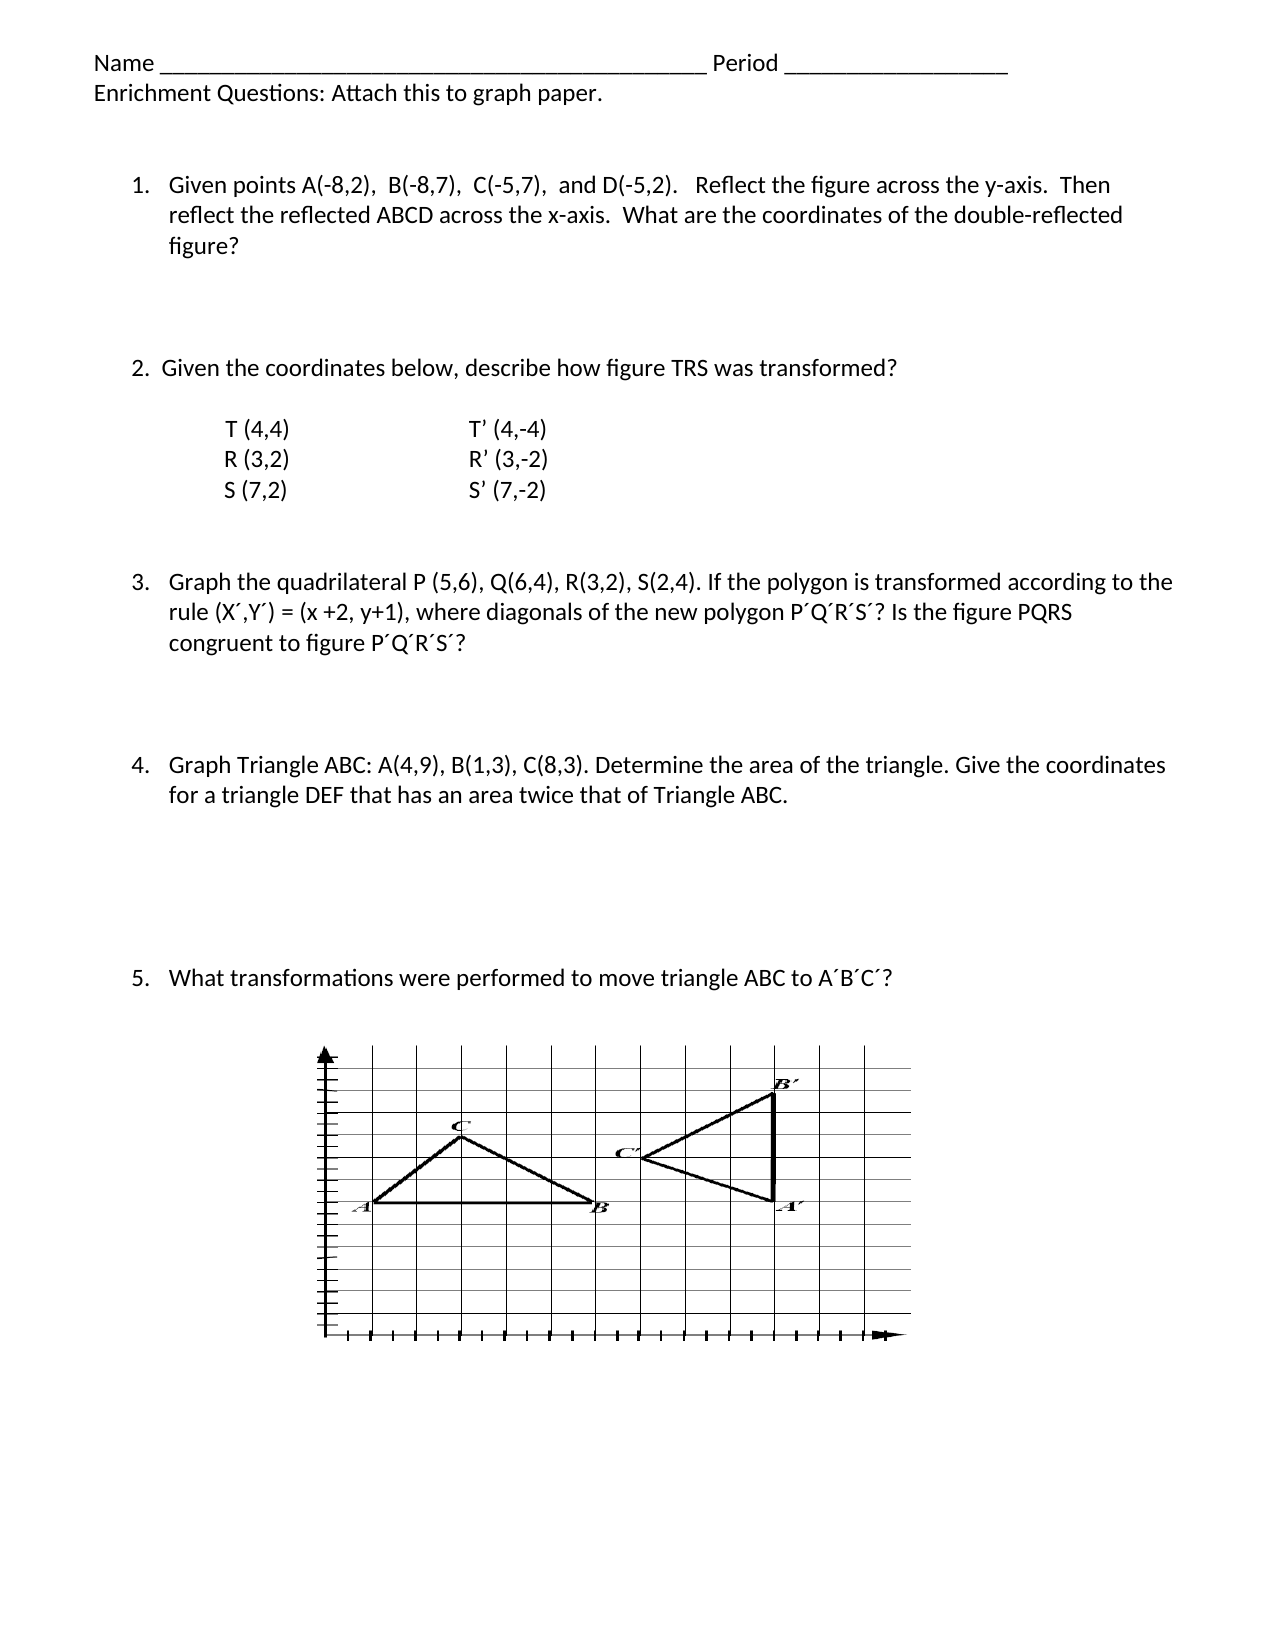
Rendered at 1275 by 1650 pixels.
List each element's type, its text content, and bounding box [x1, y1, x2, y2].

list What transformations were performed to move triangle ABC to A´B´C´? [131, 962, 1181, 993]
text 2. Given the coordinates below, describe how figure TRS was transformed? [131, 352, 1181, 383]
text R (3,2) R’ (3,-2) [94, 444, 1181, 474]
picture [237, 1042, 916, 1348]
text Name ____________________________________________ Period __________________ [94, 47, 1181, 77]
text Enrichment Questions: Attach this to graph paper. [94, 77, 1181, 108]
text S (7,2) S’ (7,-2) [94, 474, 1181, 505]
list Given points A(-8,2), B(-8,7), C(-5,7), and D(-5,2). Reflect the figure across the y-axis. Then reflect the reflected ABCD across the x-axis. What are the coordinates of the double-reflected figure? [131, 169, 1181, 261]
list Graph the quadrilateral P (5,6), Q(6,4), R(3,2), S(2,4). If the polygon is transformed according to the rule (X´,Y´) = (x +2, y+1), where diagonals of the new polygon P´Q´R´S´? Is the figure PQRS congruent to figure P´Q´R´S´? [131, 566, 1181, 657]
list Graph Triangle ABC: A(4,9), B(1,3), C(8,3). Determine the area of the triangle. Give the coordinates for a triangle DEF that has an area twice that of Triangle ABC. [131, 749, 1181, 810]
text T (4,4) T’ (4,-4) [94, 413, 1181, 444]
